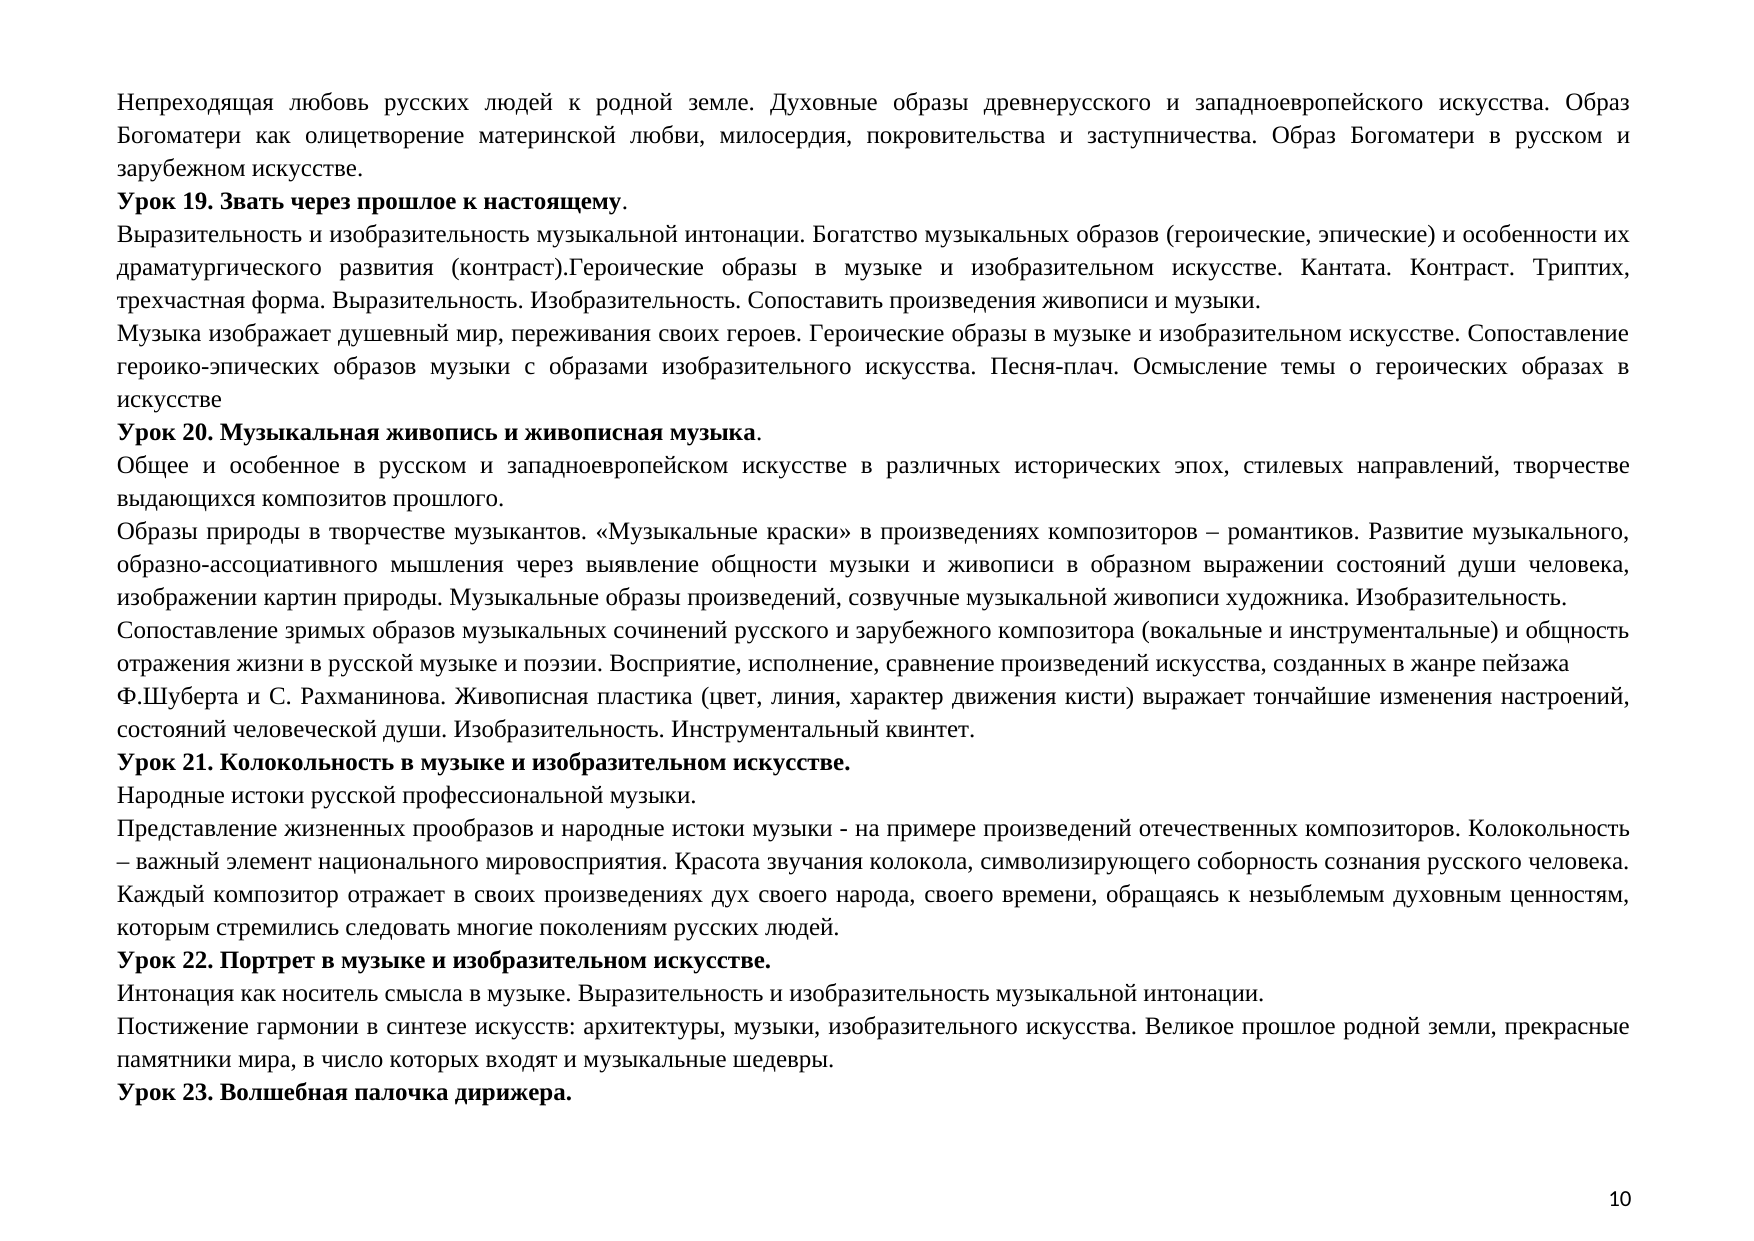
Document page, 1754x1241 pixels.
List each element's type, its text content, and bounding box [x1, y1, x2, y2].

text Урок 20. Музыкальная живопись и живописная музыка. [117, 417, 1631, 446]
text Постижение гармонии в синтезе искусств: архитектуры, музыки, изобразительного искусства. Великое прошлое родной земли, прекрасные памятники мира, в число которых входят и музыкальные шедевры. [117, 1011, 1631, 1073]
text Музыка изображает душевный мир, переживания своих героев. Героические образы в музыке и изобразительном искусстве. Сопоставление героико-эпических образов музыки с образами изобразительного искусства. Песня-плач. Осмысление темы о героических образах в искусстве [117, 318, 1631, 413]
text Интонация как носитель смысла в музыке. Выразительность и изобразительность музыкальной интонации. [117, 978, 1631, 1007]
text Ф.Шуберта и С. Рахманинова. Живописная пластика (цвет, линия, характер движения кисти) выражает тончайшие изменения настроений, состояний человеческой души. Изобразительность. Инструментальный квинтет. [117, 681, 1631, 743]
text Урок 23. Волшебная палочка дирижера. [117, 1077, 1631, 1106]
text Общее и особенное в русском и западноевропейском искусстве в различных исторических эпох, стилевых направлений, творчестве выдающихся композитов прошлого. [117, 450, 1631, 512]
text Урок 19. Звать через прошлое к настоящему. [117, 186, 1631, 214]
text Непреходящая любовь русских людей к родной земле. Духовные образы древнерусского и западноевропейского искусства. Образ Богоматери как олицетворение материнской любви, милосердия, покровительства и заступничества. Образ Богоматери в русском и зарубежном искусстве. [117, 87, 1631, 181]
text Выразительность и изобразительность музыкальной интонации. Богатство музыкальных образов (героические, эпические) и особенности их драматургического развития (контраст).Героические образы в музыке и изобразительном искусстве. Кантата. Контраст. Триптих, трехчастная форма. Выразительность. Изобразительность. Сопоставить произведения живописи и музыки. [117, 219, 1631, 313]
text Сопоставление зримых образов музыкальных сочинений русского и зарубежного композитора (вокальные и инструментальные) и общность отражения жизни в русской музыке и поэзии. Восприятие, исполнение, сравнение произведений искусства, созданных в жанре пейзажа [117, 615, 1631, 677]
text Урок 22. Портрет в музыке и изобразительном искусстве. [117, 945, 1631, 974]
text Народные истоки русской профессиональной музыки. [117, 780, 1631, 809]
text Урок 21. Колокольность в музыке и изобразительном искусстве. [117, 747, 1631, 776]
text Образы природы в творчестве музыкантов. «Музыкальные краски» в произведениях композиторов – романтиков. Развитие музыкального, образно-ассоциативного мышления через выявление общности музыки и живописи в образном выражении состояний души человека, изображении картин природы. Музыкальные образы произведений, созвучные музыкальной живописи художника. Изобразительность. [117, 516, 1631, 611]
text Представление жизненных прообразов и народные истоки музыки - на примере произведений отечественных композиторов. Колокольность – важный элемент национального мировосприятия. Красота звучания колокола, символизирующего соборность сознания русского человека. Каждый композитор отражает в своих произведениях дух своего народа, своего времени, обращаясь к незыблемым духовным ценностям, которым стремились следовать многие поколениям русских людей. [117, 813, 1631, 941]
